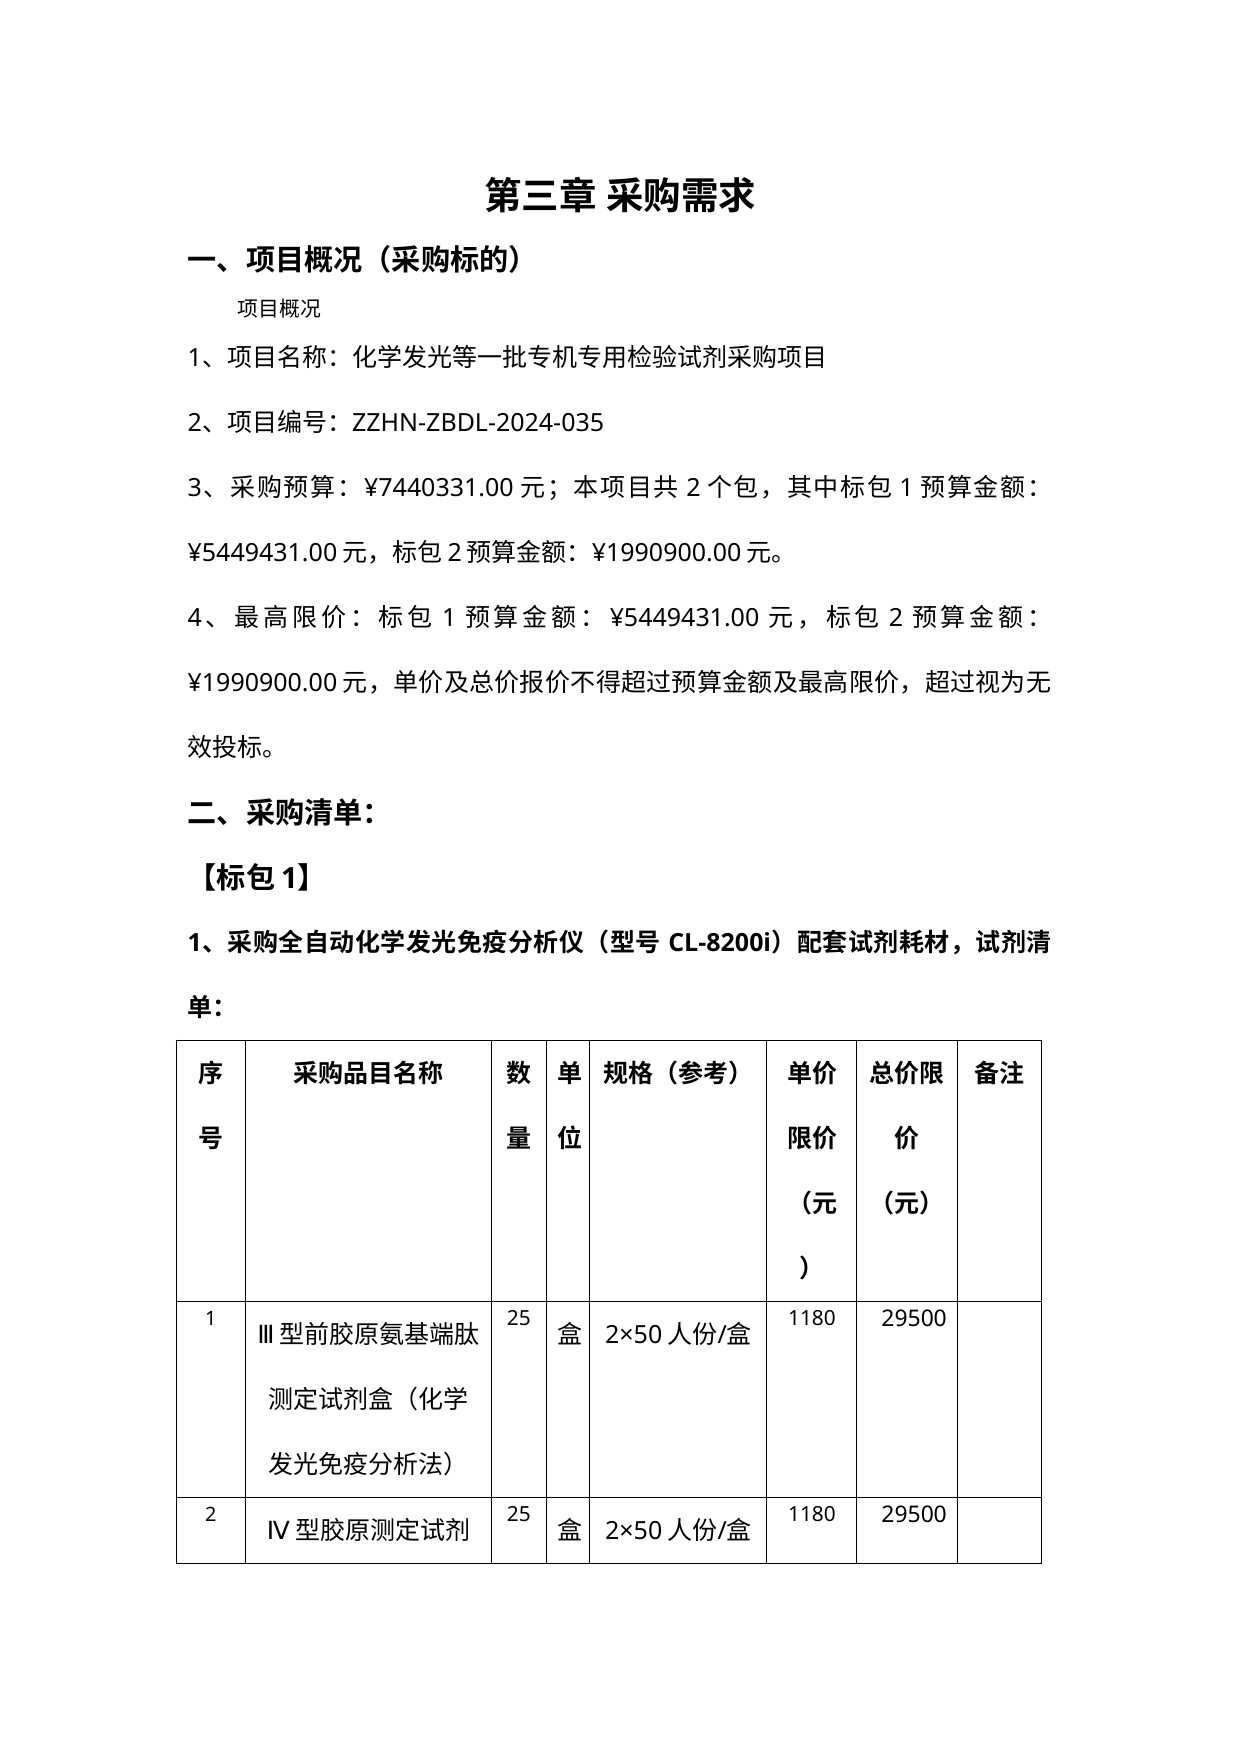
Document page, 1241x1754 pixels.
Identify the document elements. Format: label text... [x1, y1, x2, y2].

text 1、采购全自动化学发光免疫分析仪（型号CL-8200i）配套试剂耗材，试剂清单： [187, 909, 1053, 1039]
table_cell 25 [492, 1302, 546, 1497]
table_cell 盒 [547, 1302, 589, 1497]
text 二、采购清单： [187, 779, 1053, 844]
table_header 序号 [177, 1041, 245, 1301]
table_header 单价限价（元） [767, 1041, 856, 1301]
table_cell 1 [177, 1302, 245, 1497]
table_cell Ⅲ型前胶原氨基端肽测定试剂盒（化学发光免疫分析法） [246, 1302, 491, 1497]
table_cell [246, 1498, 491, 1563]
table_cell 2×50人份/盒 [590, 1302, 766, 1497]
text 项目概况 [187, 292, 1053, 324]
table_header 数量 [492, 1041, 546, 1301]
text 一、项目概况（采购标的） [187, 227, 1053, 292]
table_cell 1180 [767, 1302, 856, 1497]
table_cell 29500 [857, 1302, 957, 1497]
text 2、项目编号：ZZHN-ZBDL-2024-035 [187, 389, 1053, 454]
table_header 单位 [547, 1041, 589, 1301]
table_cell 1180 [767, 1498, 856, 1563]
text 第三章 采购需求 [187, 162, 1053, 227]
text 3、采购预算：¥7440331.00元；本项目共2个包，其中标包1预算金额：¥5449431.00元，标包2预算金额：¥1990900.00元。 [187, 454, 1053, 584]
text 4、最高限价：标包1预算金额：¥5449431.00元，标包2预算金额：¥1990900.00元，单价及总价报价不得超过预算金额及最高限价，超过视为无效投标。 [187, 584, 1053, 779]
text 1、项目名称：化学发光等一批专机专用检验试剂采购项目 [187, 324, 1053, 389]
table_cell [958, 1498, 1041, 1563]
table_cell 2×50人份/盒 [590, 1498, 766, 1563]
text 【标包1】 [187, 844, 1053, 909]
table_cell 29500 [857, 1498, 957, 1563]
table_header 总价限价（元） [857, 1041, 957, 1301]
table_cell 盒 [547, 1498, 589, 1563]
table_cell [958, 1302, 1041, 1497]
table_cell 2 [177, 1498, 245, 1563]
table_header 备注 [958, 1041, 1041, 1301]
table_cell 25 [492, 1498, 546, 1563]
table_header 规格（参考） [590, 1041, 766, 1301]
table_header 采购品目名称 [246, 1041, 491, 1301]
